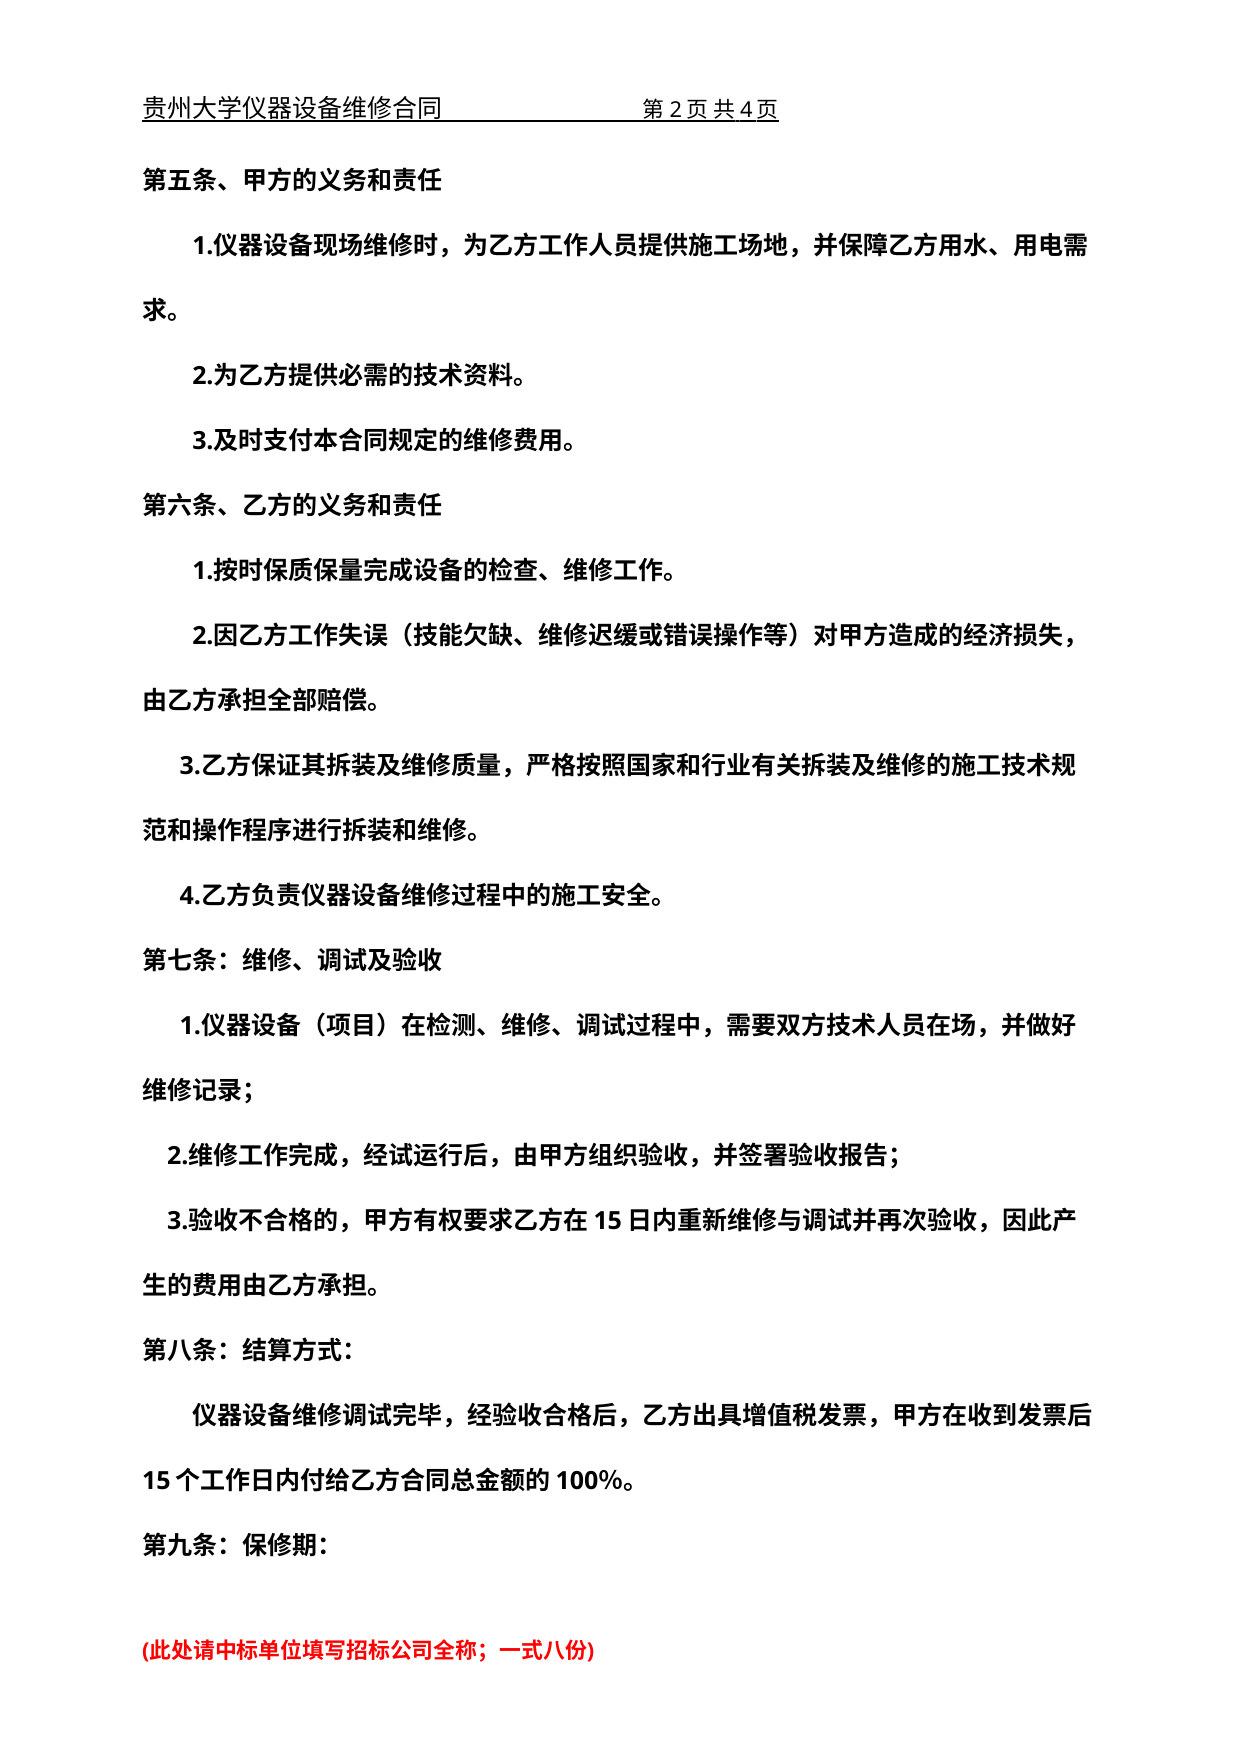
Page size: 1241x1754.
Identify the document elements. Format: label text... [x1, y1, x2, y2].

text 2.为乙方提供必需的技术资料。 [142, 341, 1098, 406]
text 3.验收不合格的，甲方有权要求乙方在15日内重新维修与调试并再次验收，因此产生的费用由乙方承担。 [142, 1186, 1098, 1316]
text 4.乙方负责仪器设备维修过程中的施工安全。 [142, 861, 1098, 926]
text 第八条：结算方式： [142, 1316, 1098, 1381]
text 2.维修工作完成，经试运行后，由甲方组织验收，并签署验收报告； [142, 1121, 1098, 1186]
text 第七条：维修、调试及验收 [142, 926, 1098, 991]
text 1.按时保质保量完成设备的检查、维修工作。 [142, 536, 1098, 601]
text 仪器设备维修调试完毕，经验收合格后，乙方出具增值税发票，甲方在收到发票后15个工作日内付给乙方合同总金额的100％。 [142, 1381, 1098, 1511]
text 3.及时支付本合同规定的维修费用。 [142, 406, 1098, 471]
text 第九条：保修期： [142, 1511, 1098, 1576]
text 1.仪器设备现场维修时，为乙方工作人员提供施工场地，并保障乙方用水、用电需求。 [142, 211, 1098, 341]
text 3.乙方保证其拆装及维修质量，严格按照国家和行业有关拆装及维修的施工技术规范和操作程序进行拆装和维修。 [142, 731, 1098, 861]
text 第五条、甲方的义务和责任 [142, 146, 1098, 211]
text 1.仪器设备（项目）在检测、维修、调试过程中，需要双方技术人员在场，并做好维修记录； [142, 991, 1098, 1121]
text 2.因乙方工作失误（技能欠缺、维修迟缓或错误操作等）对甲方造成的经济损失，由乙方承担全部赔偿。 [142, 601, 1098, 731]
text 第六条、乙方的义务和责任 [142, 471, 1098, 536]
